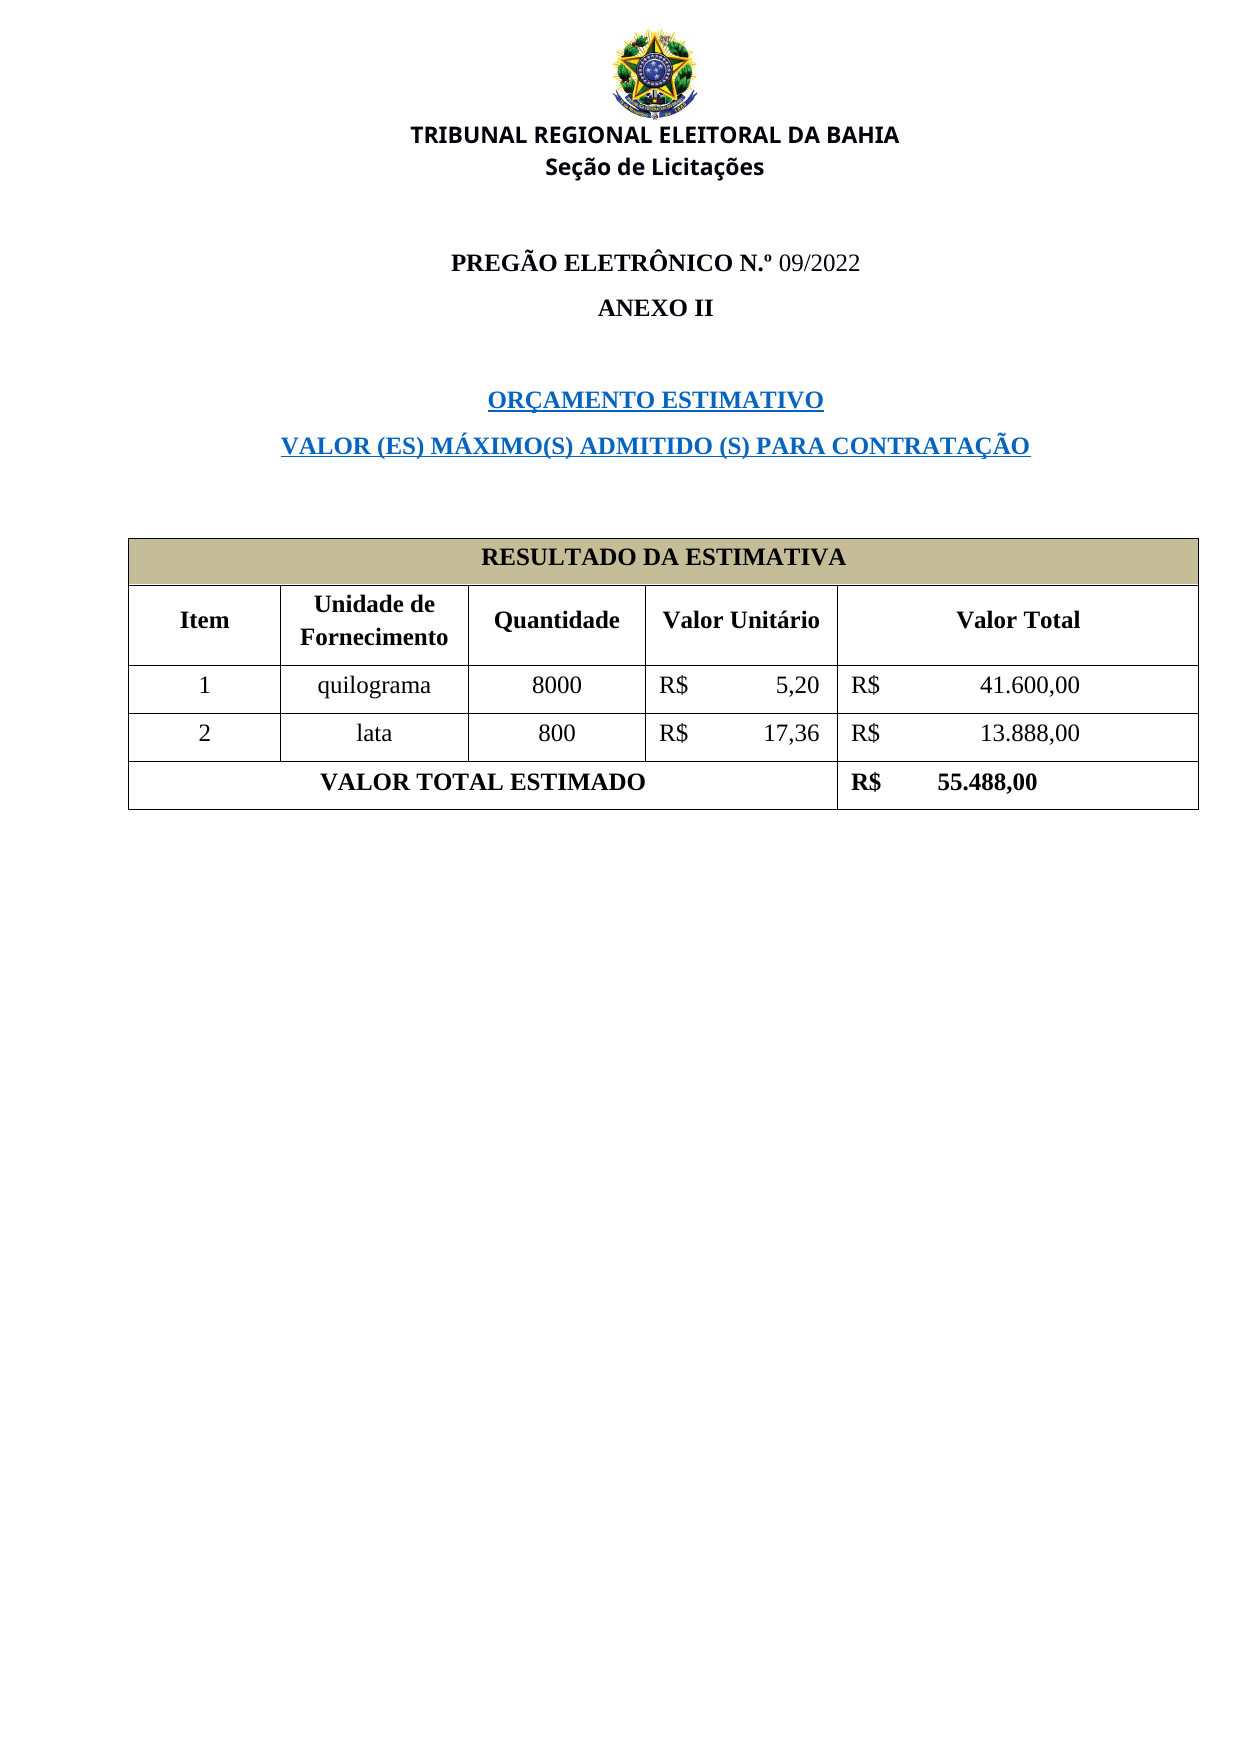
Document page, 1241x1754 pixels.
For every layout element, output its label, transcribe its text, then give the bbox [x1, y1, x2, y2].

table_cell 1 [129, 666, 280, 713]
table_cell quilograma [281, 666, 468, 713]
table_cell R$ 17,36 [646, 714, 837, 761]
table_header RESULTADO DA ESTIMATIVA [129, 539, 1198, 584]
text ORÇAMENTO ESTIMATIVO [119, 382, 1192, 415]
table_cell 800 [469, 714, 645, 761]
table_cell Item [129, 586, 280, 665]
text ANEXO II [119, 290, 1192, 323]
table_cell 8000 [469, 666, 645, 713]
table_cell Valor Unitário [646, 586, 837, 665]
table_cell R$ 41.600,00 [838, 666, 1198, 713]
table_cell R$ 5,20 [646, 666, 837, 713]
table_cell Unidade de Fornecimento [281, 586, 468, 665]
table_cell lata [281, 714, 468, 761]
table_cell Valor Total [838, 586, 1198, 665]
text VALOR (ES) MÁXIMO(S) ADMITIDO (S) PARA CONTRATAÇÃO [119, 428, 1192, 461]
table_cell R$ 13.888,00 [838, 714, 1198, 761]
text PREGÃO ELETRÔNICO N.º [119, 244, 1192, 278]
table_cell VALOR TOTAL ESTIMADO [129, 762, 837, 809]
table_cell Quantidade [469, 586, 645, 665]
table_cell 2 [129, 714, 280, 761]
table_cell R$ 55.488,00 [838, 762, 1198, 809]
